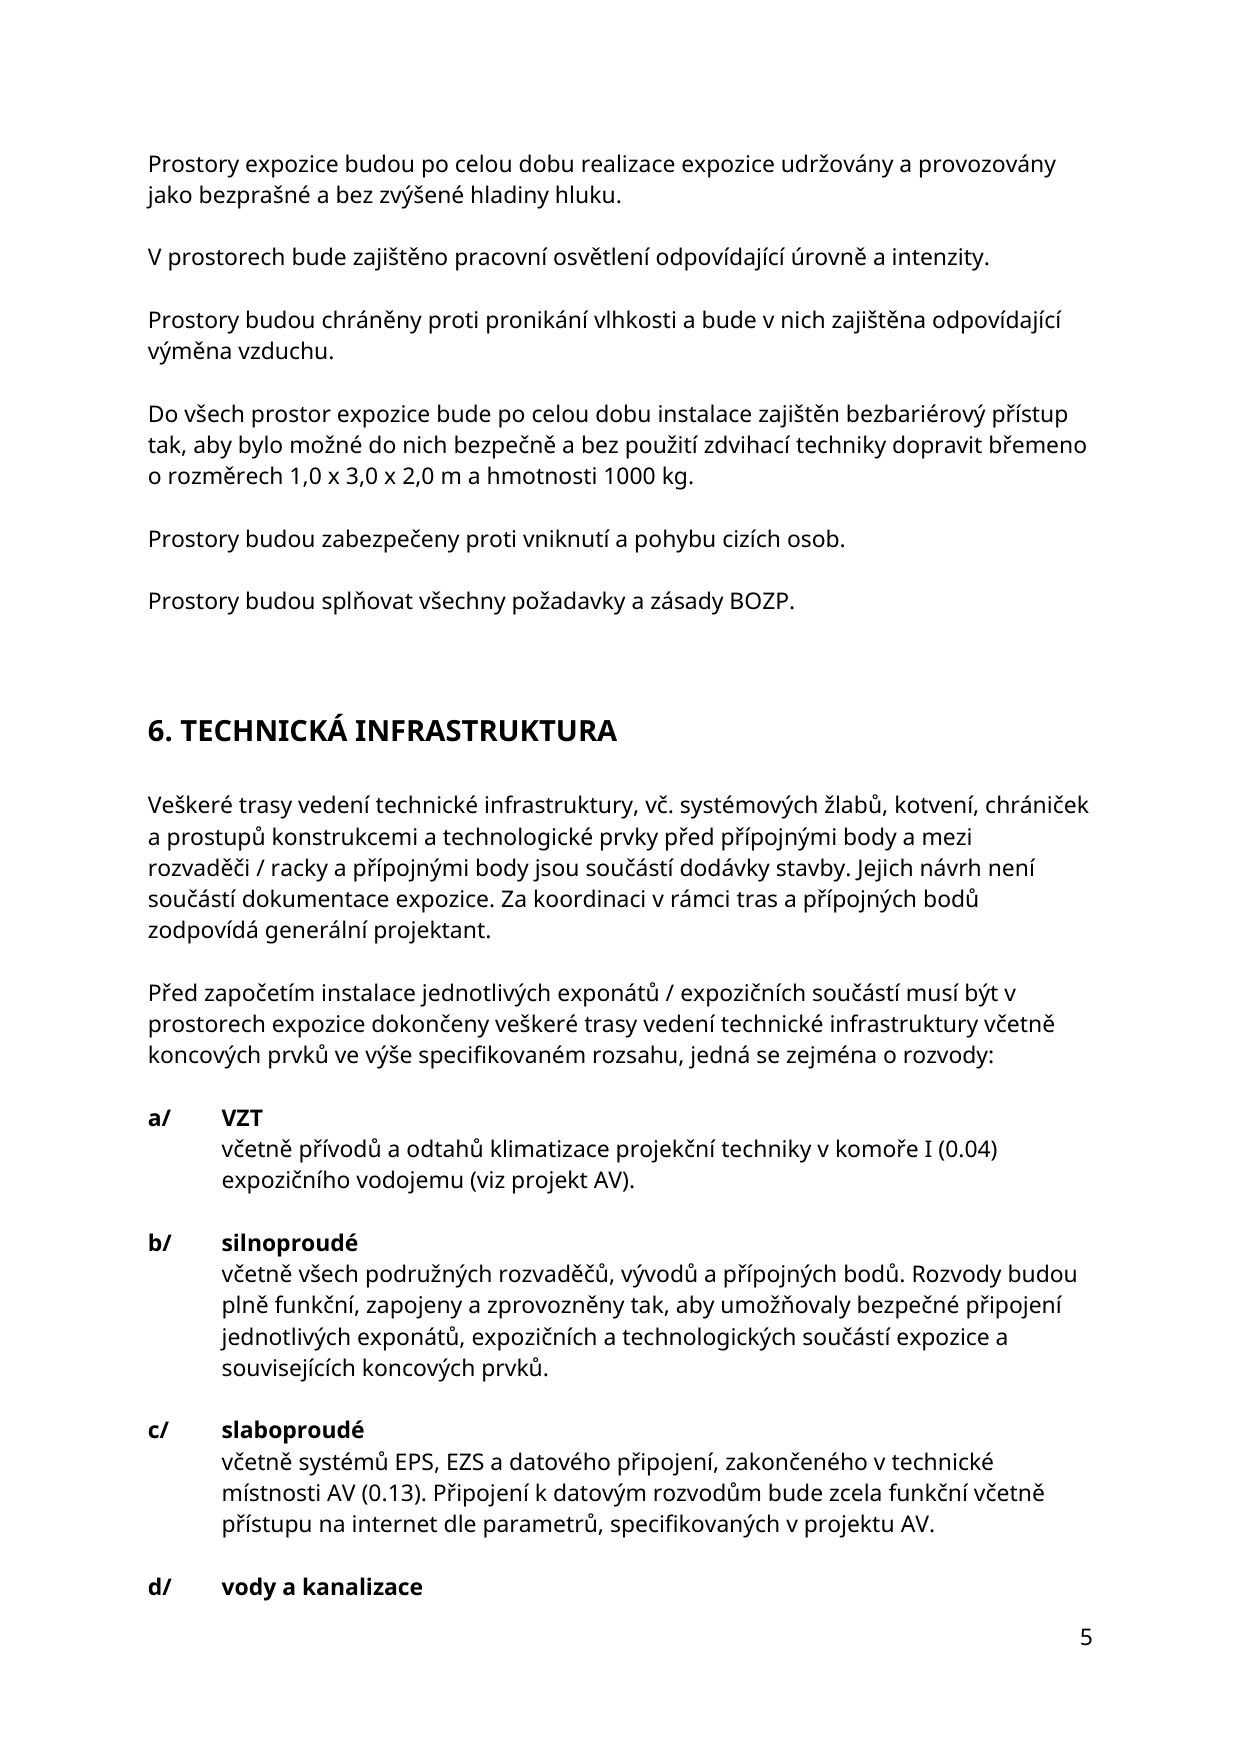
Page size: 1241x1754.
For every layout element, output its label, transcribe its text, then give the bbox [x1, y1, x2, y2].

text Do všech prostor expozice bude po celou dobu instalace zajištěn bezbariérový přístup tak, aby bylo možné do nich bezpečně a bez použití zdvihací techniky dopravit břemeno o rozměrech 1,0 x 3,0 x 2,0 m a hmotnosti 1000 kg. [148, 398, 1093, 491]
text včetně všech podružných rozvaděčů, vývodů a přípojných bodů. Rozvody budou plně funkční, zapojeny a zprovozněny tak, aby umožňovaly bezpečné připojení jednotlivých exponátů, expozičních a technologických součástí expozice a souvisejících koncových prvků. [221, 1258, 1093, 1383]
text V prostorech bude zajištěno pracovní osvětlení odpovídající úrovně a intenzity. [148, 241, 1093, 273]
text d/ vody a kanalizace [148, 1571, 1093, 1602]
text Prostory expozice budou po celou dobu realizace expozice udržovány a provozovány jako bezprašné a bez zvýšené hladiny hluku. [148, 148, 1093, 210]
text a/ VZT [148, 1102, 1093, 1133]
text včetně systémů EPS, EZS a datového připojení, zakončeného v technické místnosti AV (0.13). Připojení k datovým rozvodům bude zcela funkční včetně přístupu na internet dle parametrů, specifikovaných v projektu AV. [221, 1446, 1093, 1539]
text b/ silnoproudé [148, 1227, 1093, 1258]
text Prostory budou splňovat všechny požadavky a zásady BOZP. [148, 585, 1093, 616]
text včetně přívodů a odtahů klimatizace projekční techniky v komoře I (0.04) expozičního vodojemu (viz projekt AV). [221, 1133, 1093, 1196]
text Prostory budou chráněny proti pronikání vlhkosti a bude v nich zajištěna odpovídající výměna vzduchu. [148, 304, 1093, 366]
text 6. TECHNICKÁ INFRASTRUKTURA [148, 710, 1093, 750]
text Před započetím instalace jednotlivých exponátů / expozičních součástí musí být v prostorech expozice dokončeny veškeré trasy vedení technické infrastruktury včetně koncových prvků ve výše specifikovaném rozsahu, jedná se zejména o rozvody: [148, 977, 1093, 1071]
text c/ slaboproudé [148, 1414, 1093, 1446]
text Veškeré trasy vedení technické infrastruktury, vč. systémových žlabů, kotvení, chrániček a prostupů konstrukcemi a technologické prvky před přípojnými body a mezi rozvaděči / racky a přípojnými body jsou součástí dodávky stavby. Jejich návrh není součástí dokumentace expozice. Za koordinaci v rámci tras a přípojných bodů zodpovídá generální projektant. [148, 789, 1093, 946]
text Prostory budou zabezpečeny proti vniknutí a pohybu cizích osob. [148, 523, 1093, 554]
